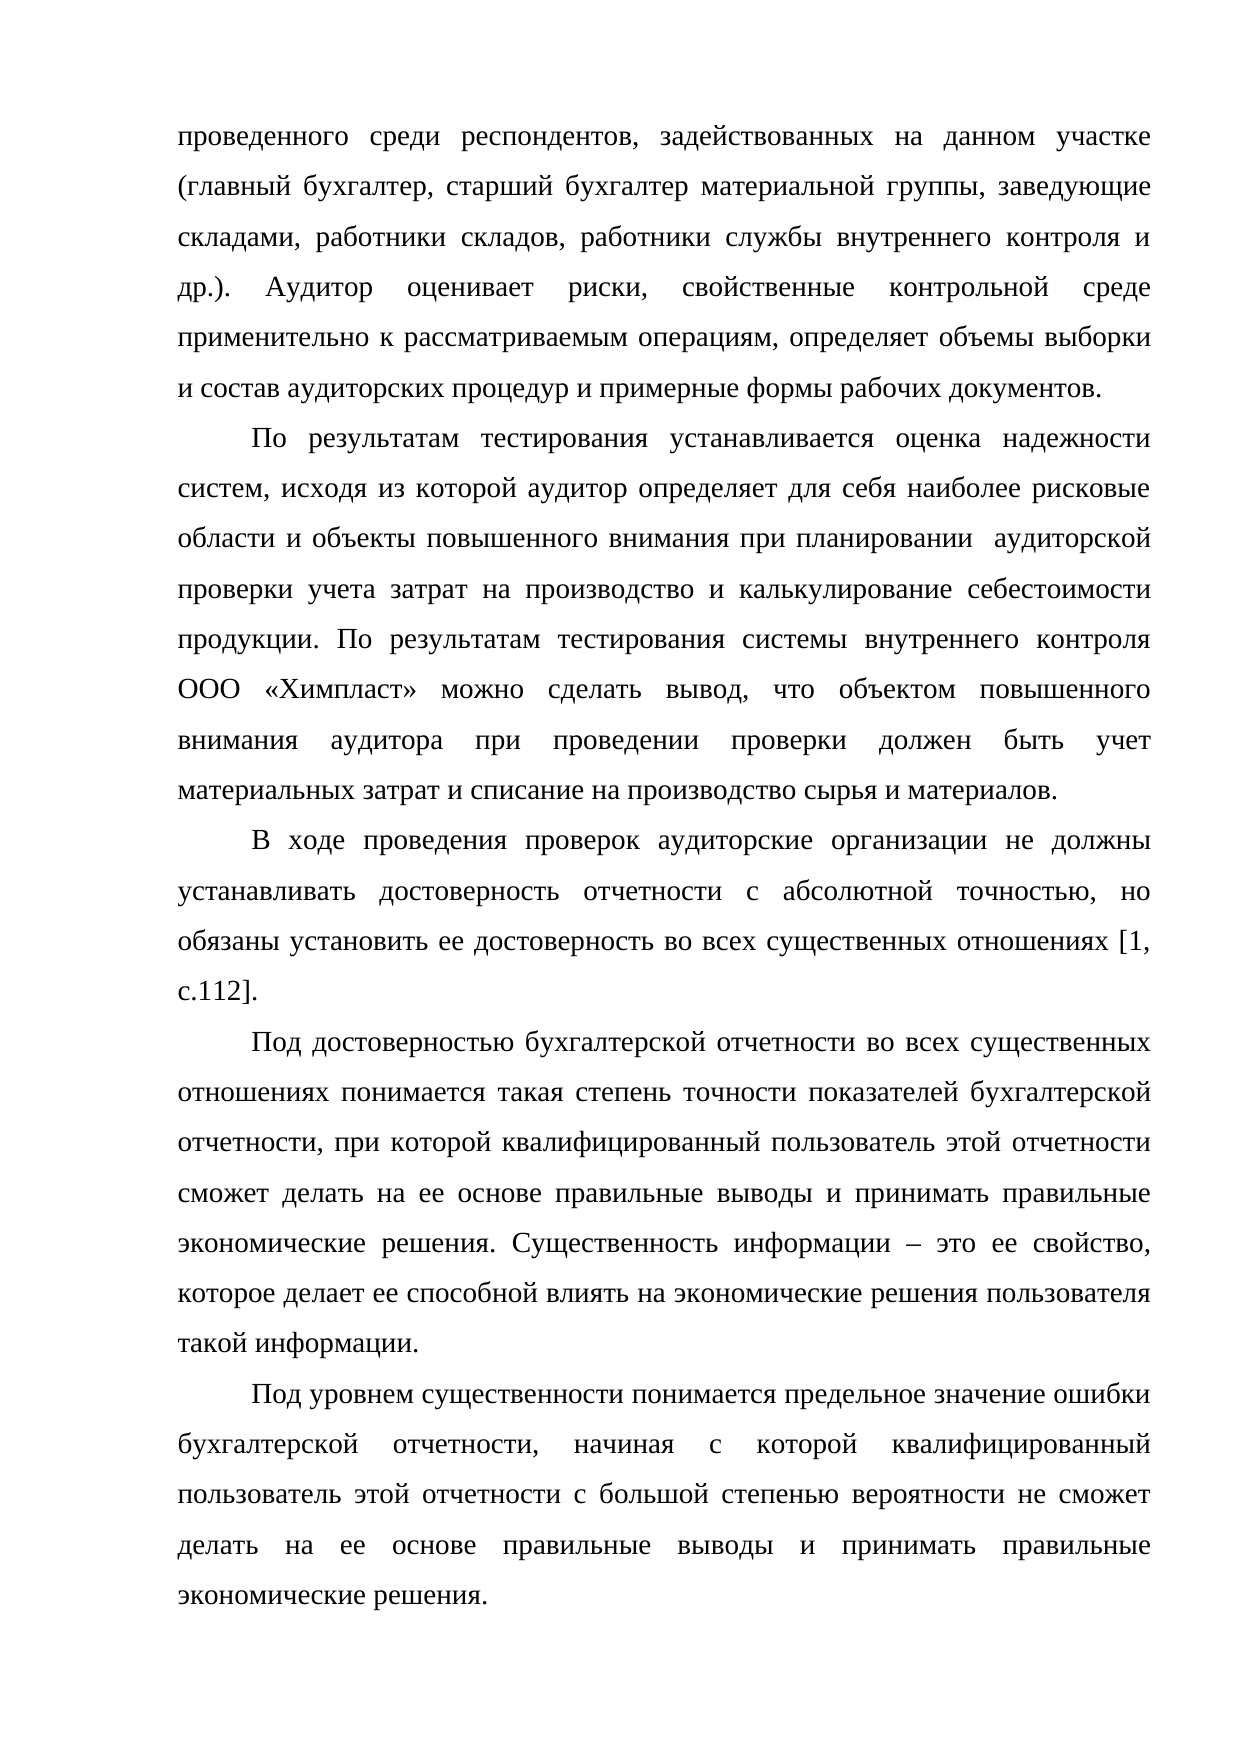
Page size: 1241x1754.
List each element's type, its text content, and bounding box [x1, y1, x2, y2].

text Под достоверностью бухгалтерской отчетности во всех существенных отношениях понимается такая степень точности показателей бухгалтерской отчетности, при которой квалифицированный пользователь этой отчетности сможет делать на ее основе правильные выводы и принимать правильные экономические решения. Существенность информации – это ее свойство, которое делает ее способной влиять на экономические решения пользователя такой информации. [177, 1024, 1152, 1359]
text В ходе проведения проверок аудиторские организации не должны устанавливать достоверность отчетности с абсолютной точностью, но обязаны установить ее достоверность во всех существенных отношениях [1, с.112]. [177, 822, 1152, 1007]
text По результатам тестирования устанавливается оценка надежности систем, исходя из которой аудитор определяет для себя наиболее рисковые области и объекты повышенного внимания при планировании аудиторской проверки учета затрат на производство и калькулирование себестоимости продукции. По результатам тестирования системы внутреннего контроля ООО «Химпласт» можно сделать вывод, что объектом повышенного внимания аудитора при проведении проверки должен быть учет материальных затрат и списание на производство сырья и материалов. [177, 420, 1152, 806]
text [177, 118, 1152, 403]
text Под уровнем существенности понимается предельное значение ошибки бухгалтерской отчетности, начиная с которой квалифицированный пользователь этой отчетности с большой степенью вероятности не сможет делать на ее основе правильные выводы и принимать правильные экономические решения. [177, 1376, 1152, 1611]
